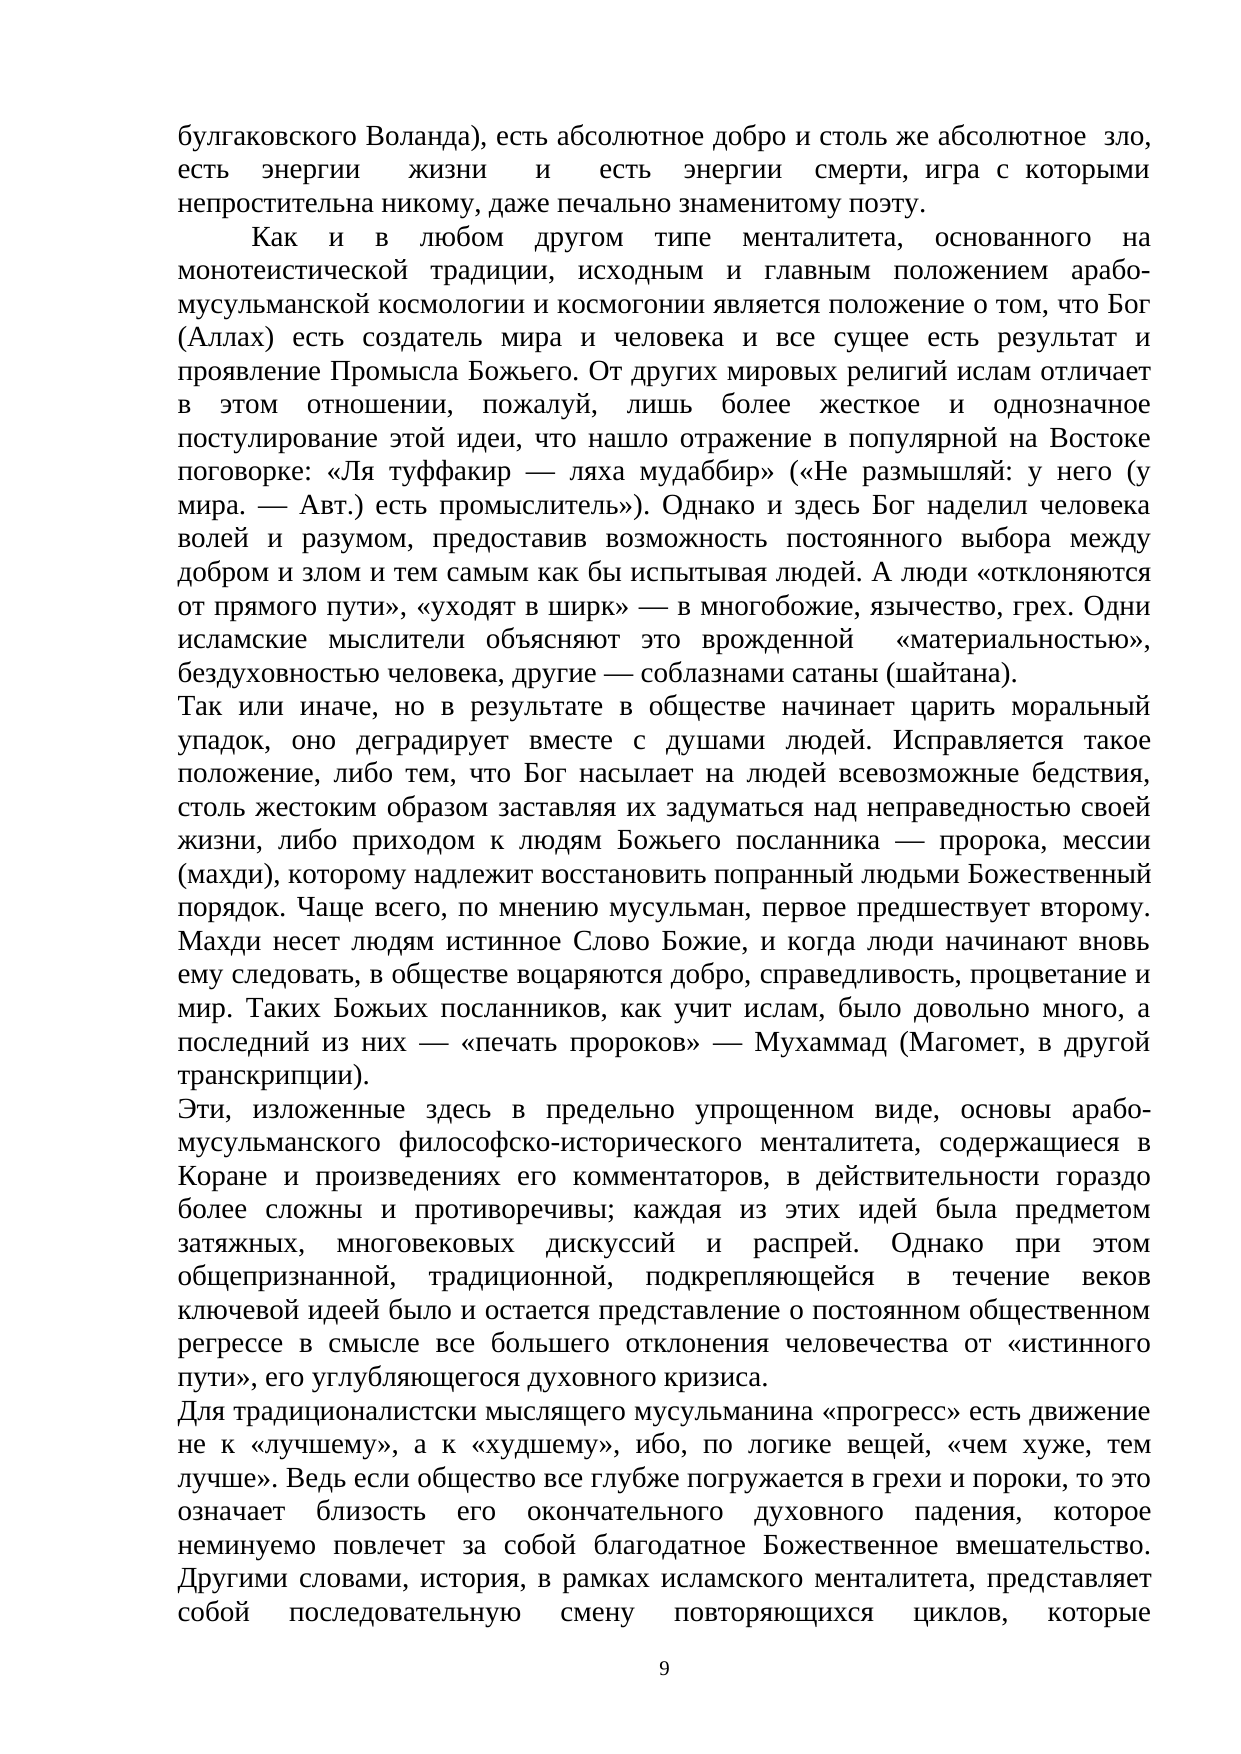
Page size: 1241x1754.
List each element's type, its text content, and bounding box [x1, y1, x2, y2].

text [177, 1393, 1152, 1627]
text Как и в любом другом типе менталитета, основанного на монотеистической традиции, исходным и главным положением арабо-мусульманской космологии и космогонии является положение о том, что Бог (Аллах) есть создатель мира и человека и все сущее есть результат и проявление Промысла Божьего. От других мировых религий ислам отличает в этом отношении, пожалуй, лишь более жесткое и однозначное постулирование этой идеи, что нашло отражение в популярной на Востоке поговорке: «Ля туффакир — ляха мудаббир» («Не размышляй: у него (у мира. — Авт.) есть промыслитель»). Однако и здесь Бог наделил человека волей и разумом, предоставив возможность постоянного выбора между добром и злом и тем самым как бы испытывая людей. А люди «отклоняются от прямого пути», «уходят в ширк» — в многобожие, язычество, грех. Одни исламские мыслители объясняют это врожденной «материальностью», бездуховностью человека, другие — соблазнами сатаны (шайтана). [177, 219, 1152, 688]
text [177, 118, 1152, 219]
text Эти, изложенные здесь в предельно упрощенном виде, основы арабо-мусульманского философско-исторического менталитета, содержащиеся в Коране и произведениях его комментаторов, в действительности гораздо более сложны и противоречивы; каждая из этих идей была предметом затяжных, многовековых дискуссий и распрей. Однако при этом общепризнанной, традиционной, подкрепляющейся в течение веков ключевой идеей было и остается представление о постоянном общественном регрессе в смысле все большего отклонения человечества от «истинного пути», его углубляющегося духовного кризиса. [177, 1091, 1152, 1393]
text Так или иначе, но в результате в обществе начинает царить моральный упадок, оно деградирует вместе с душами людей. Исправляется такое положение, либо тем, что Бог насылает на людей всевозможные бедствия, столь жестоким образом заставляя их задуматься над неправедностью своей жизни, либо приходом к людям Божьего посланника — пророка, мессии (махди), которому надлежит восстановить попранный людьми Божественный порядок. Чаще всего, по мнению мусульман, первое предшествует второму. Махди несет людям истинное Слово Божие, и когда люди начинают вновь ему следовать, в обществе воцаряются добро, справедливость, процветание и мир. Таких Божьих посланников, как учит ислам, было довольно много, а последний из них — «печать пророков» — Мухаммад (Магомет, в другой транскрипции). [177, 688, 1152, 1091]
